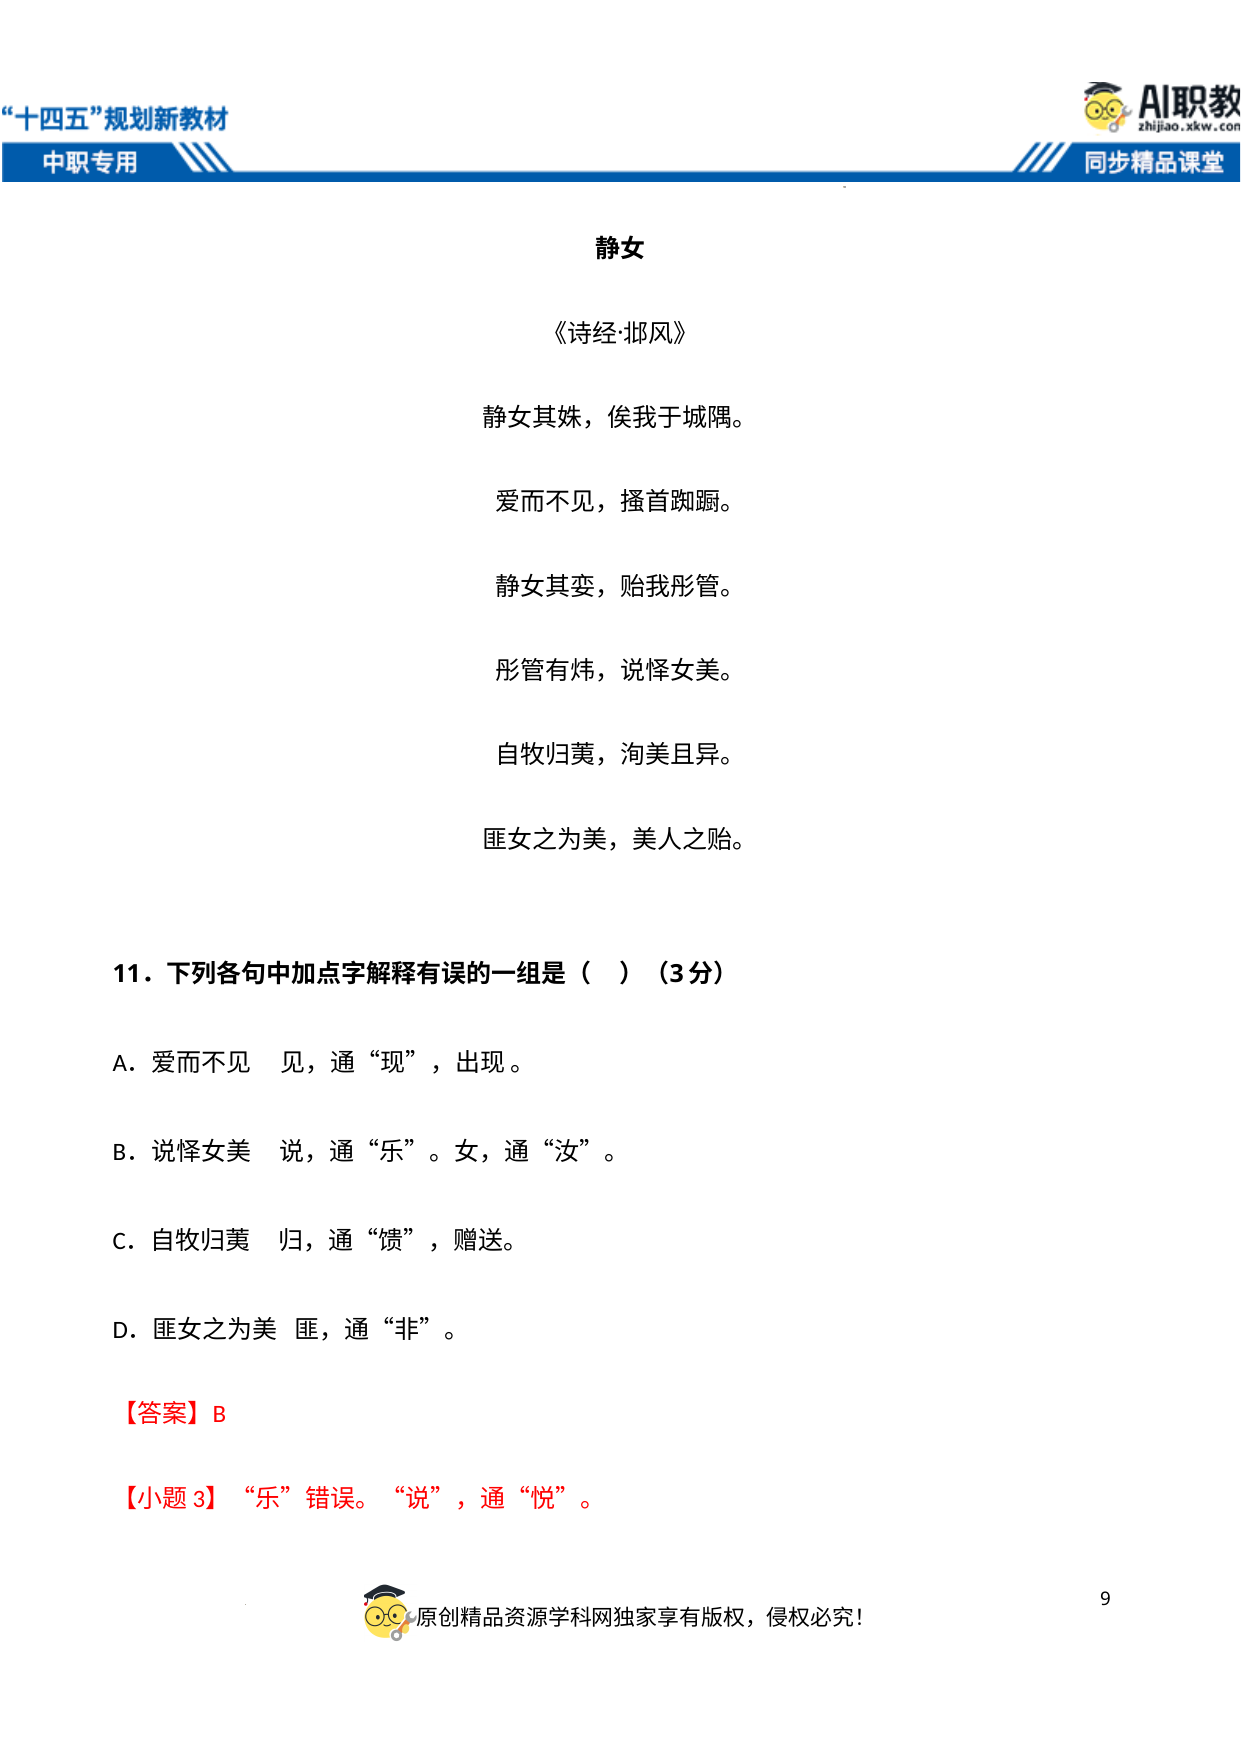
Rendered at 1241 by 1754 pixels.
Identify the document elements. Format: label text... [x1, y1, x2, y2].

text B．说怿女美 说，通“乐”。女，通“汝”。 [112, 1112, 1128, 1178]
text A．爱而不见 见，通“现”，出现 。 [112, 1023, 1128, 1089]
text 静女 [112, 214, 1128, 280]
text 【答案】B [112, 1379, 1128, 1445]
text 彤管有炜，说怿女美。 [112, 636, 1128, 702]
text 自牧归荑，洵美且异。 [112, 720, 1128, 786]
text C．自牧归荑 归，通“馈”，赠送。 [112, 1201, 1128, 1267]
text 静女其姝，俟我于城隅。 [112, 382, 1128, 449]
text 【小题3】“乐”错误。“说”，通“悦”。 [112, 1463, 1128, 1529]
text 爱而不见，搔首踟蹰。 [112, 467, 1128, 533]
picture [2, 82, 1241, 182]
text 11．下列各句中加点字解释有误的一组是（ ）（3分） [112, 939, 1128, 1005]
text 匪女之为美，美人之贻。 [112, 804, 1128, 871]
text D．匪女之为美 匪，通“非”。 [112, 1290, 1128, 1356]
text 静女其娈，贻我彤管。 [112, 551, 1128, 617]
picture [364, 1584, 417, 1642]
text 《诗经·邶风》 [112, 298, 1128, 364]
